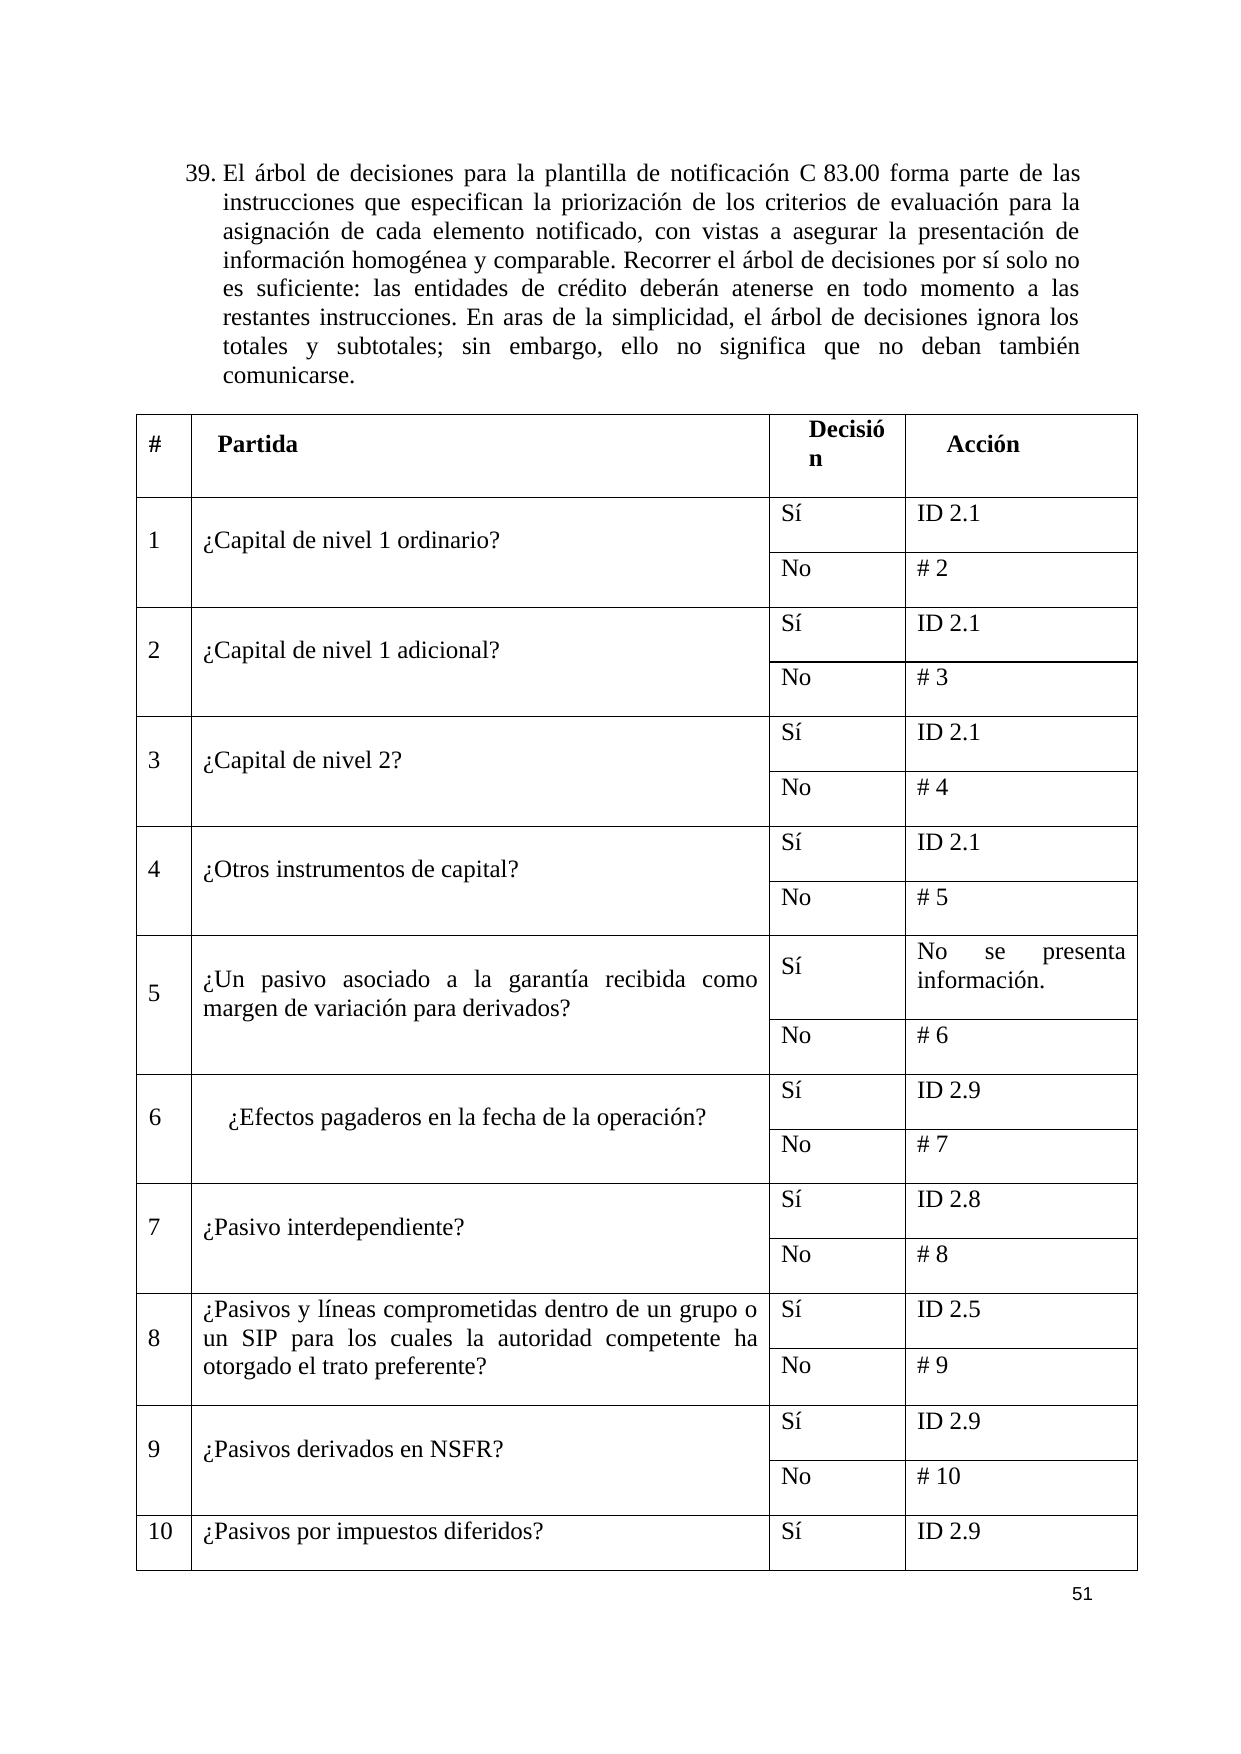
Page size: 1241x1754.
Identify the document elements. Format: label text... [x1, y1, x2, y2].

table_cell ¿Capital de nivel 2? [192, 717, 769, 826]
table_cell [192, 1516, 769, 1569]
table_cell ¿Pasivos derivados en NSFR? [192, 1406, 769, 1515]
table_cell ID 2.1 [906, 717, 1137, 771]
table_cell ID 2.1 [906, 608, 1137, 661]
table_cell 7 [137, 1184, 191, 1293]
table_cell # 4 [906, 772, 1137, 826]
table_cell No [770, 882, 905, 935]
table_cell ¿Otros instrumentos de capital? [192, 827, 769, 935]
table_cell ¿Capital de nivel 1 ordinario? [192, 498, 769, 607]
table_cell # 9 [906, 1349, 1137, 1405]
table_cell # 7 [906, 1130, 1137, 1183]
table_cell ¿Capital de nivel 1 adicional? [192, 608, 769, 716]
table_cell 9 [137, 1406, 191, 1515]
table_cell ID 2.8 [906, 1184, 1137, 1238]
table_cell 6 [137, 1075, 191, 1183]
table_header # [137, 415, 191, 497]
table_cell No se presenta información. [906, 936, 1137, 1019]
table_cell ID 2.9 [906, 1075, 1137, 1128]
table_cell Sí [770, 827, 905, 881]
table_cell 2 [137, 608, 191, 716]
table_cell ID 2.5 [906, 1294, 1137, 1348]
table_cell # 2 [906, 553, 1137, 607]
table_cell Sí [770, 1294, 905, 1348]
table_cell ID 2.9 [906, 1406, 1137, 1460]
table_cell ¿Pasivo interdependiente? [192, 1184, 769, 1293]
table_cell 3 [137, 717, 191, 826]
table_cell 1 [137, 498, 191, 607]
table_cell Sí [770, 717, 905, 771]
table_header Acción [906, 415, 1137, 497]
table_cell # 5 [906, 882, 1137, 935]
table_header Decisión [770, 415, 905, 497]
table_cell No [770, 1020, 905, 1074]
table_cell No [770, 553, 905, 607]
table_header Partida [192, 415, 769, 497]
table_cell # 3 [906, 663, 1137, 716]
table_cell Sí [770, 1516, 905, 1569]
table_cell Sí [770, 1075, 905, 1128]
table_cell Sí [770, 608, 905, 661]
table_cell ¿Un pasivo asociado a la garantía recibida como margen de variación para derivados? [192, 936, 769, 1074]
table_cell 10 [137, 1516, 191, 1569]
table_cell No [770, 663, 905, 716]
table_cell 4 [137, 827, 191, 935]
table_cell Sí [770, 936, 905, 1019]
table_cell ID 2.1 [906, 827, 1137, 881]
table_cell No [770, 1130, 905, 1183]
table_cell Sí [770, 1184, 905, 1238]
table_cell ¿Pasivos y líneas comprometidas dentro de un grupo o un SIP para los cuales la autoridad competente ha otorgado el trato preferente? [192, 1294, 769, 1405]
table_cell 5 [137, 936, 191, 1074]
table_cell ¿Efectos pagaderos en la fecha de la operación? [192, 1075, 769, 1183]
table_cell Sí [770, 498, 905, 552]
table_cell ID 2.1 [906, 498, 1137, 552]
table_cell No [770, 1239, 905, 1293]
table_cell No [770, 1461, 905, 1515]
table_cell # 8 [906, 1239, 1137, 1293]
table_cell ID 2.9 [906, 1516, 1137, 1569]
table_cell No [770, 772, 905, 826]
list El árbol de decisiones para la plantilla de notificación C 83.00 forma parte de las instrucciones que especifican la priorización de los criterios de evaluación para la asignación de cada elemento notificado, con vistas a asegurar la presentación de información homogénea y comparable. Recorrer el árbol de decisiones por sí solo no es suficiente: las entidades de crédito deberán atenerse en todo momento a las restantes instrucciones. En aras de la simplicidad, el árbol de decisiones ignora los totales y subtotales; sin embargo, ello no significa que no deban también comunicarse. [185, 158, 1081, 388]
table_cell Sí [770, 1406, 905, 1460]
table_cell 8 [137, 1294, 191, 1405]
table_cell # 10 [906, 1461, 1137, 1515]
table_cell # 6 [906, 1020, 1137, 1074]
table_cell No [770, 1349, 905, 1405]
